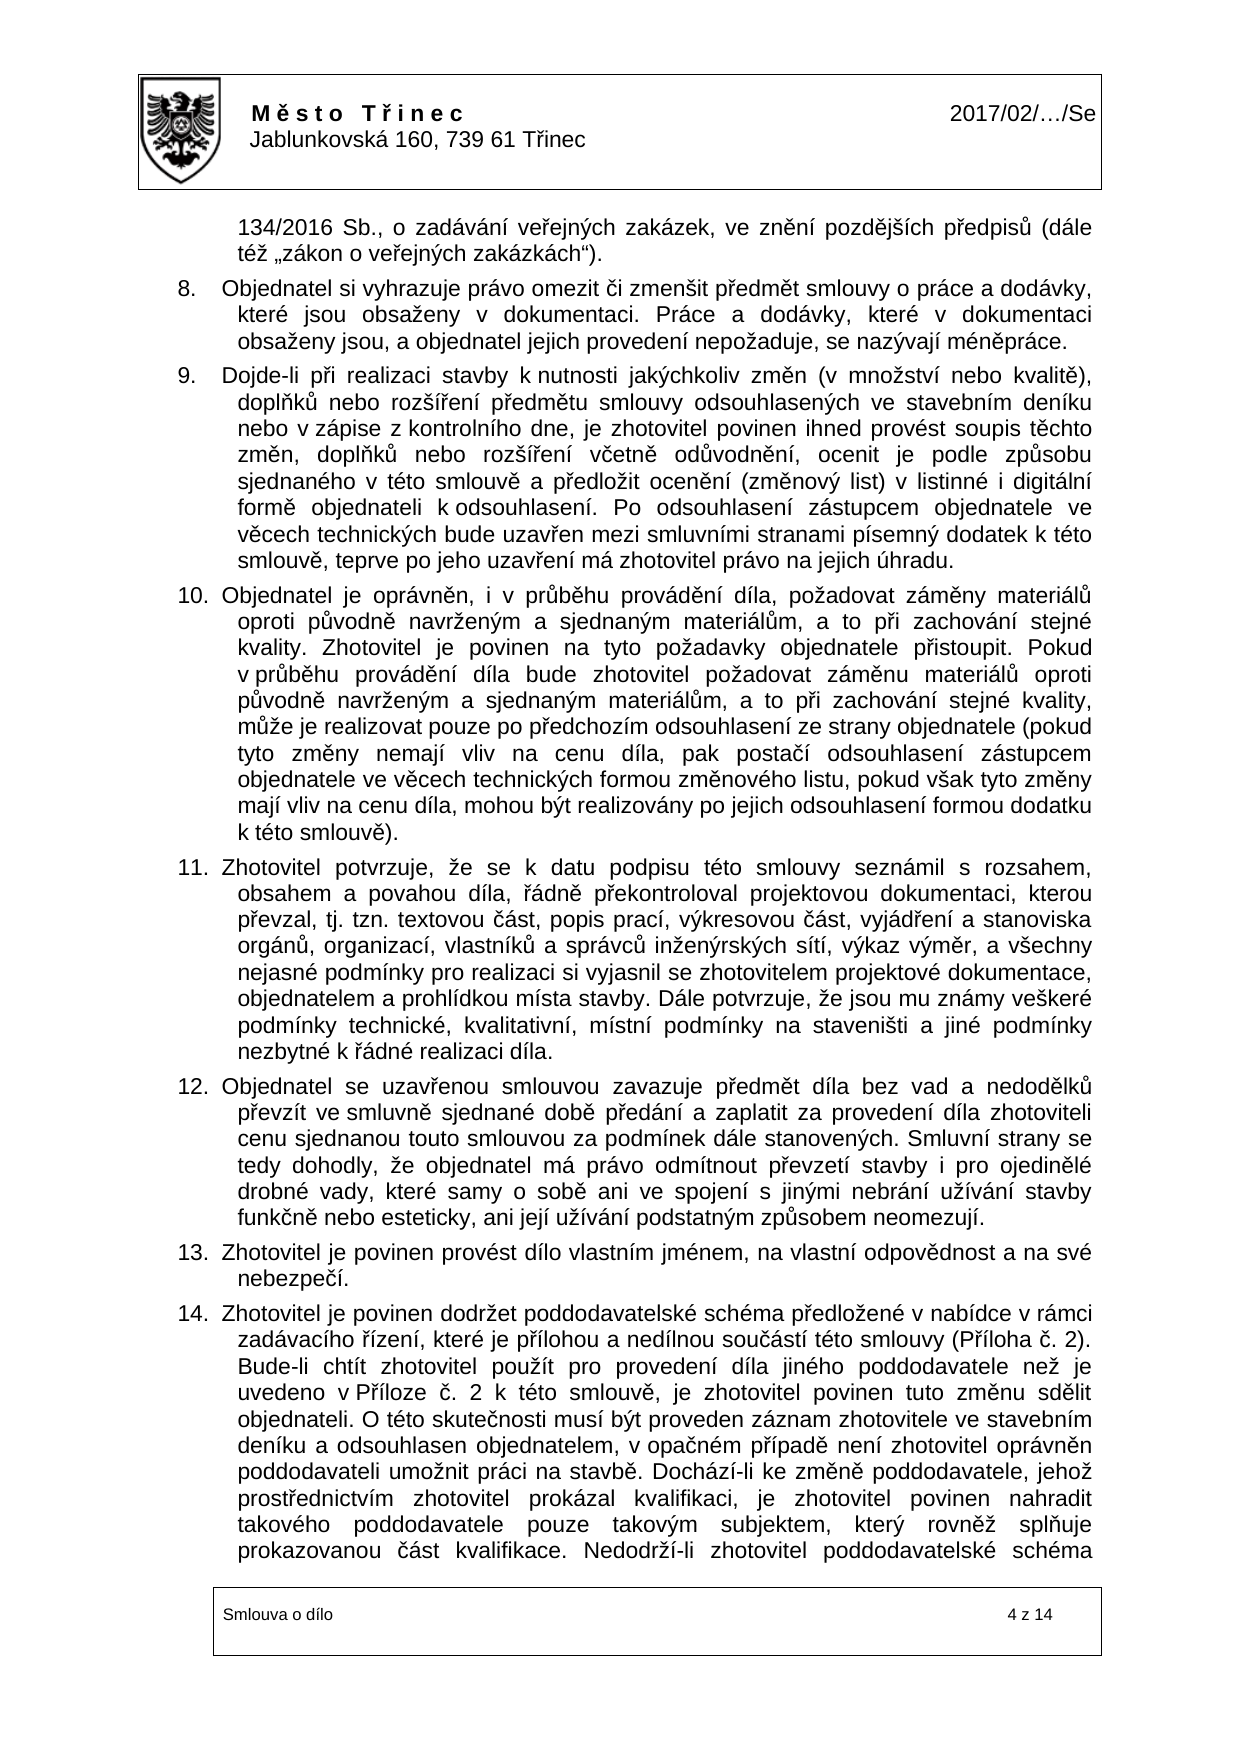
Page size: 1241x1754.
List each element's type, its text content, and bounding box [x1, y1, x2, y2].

subtitle 11. Zhotovitel potvrzuje, že se k datu podpisu této smlouvy seznámil s rozsahem, obsahem a povahou díla, řádně překontroloval projektovou dokumentaci, kterou převzal, tj. tzn. textovou část, popis prací, výkresovou část, vyjádření a stanoviska orgánů, organizací, vlastníků a správců inženýrských sítí, výkaz výměr, a všechny nejasné podmínky pro realizaci si vyjasnil se zhotovitelem projektové dokumentace, objednatelem a prohlídkou místa stavby. Dále potvrzuje, že jsou mu známy veškeré podmínky technické, kvalitativní, místní podmínky na staveništi a jiné podmínky nezbytné k řádné realizaci díla. [177, 853, 1093, 1064]
subtitle 12. Objednatel se uzavřenou smlouvou zavazuje předmět díla bez vad a nedodělků převzít ve smluvně sjednané době předání a zaplatit za provedení díla zhotoviteli cenu sjednanou touto smlouvou za podmínek dále stanovených. Smluvní strany se tedy dohodly, že objednatel má právo odmítnout převzetí stavby i pro ojedinělé drobné vady, které samy o sobě ani ve spojení s jinými nebrání užívání stavby funkčně nebo esteticky, ani její užívání podstatným způsobem neomezují. [177, 1073, 1093, 1231]
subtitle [177, 1300, 1093, 1564]
subtitle 8. Objednatel si vyhrazuje právo omezit či zmenšit předmět smlouvy o práce a dodávky, které jsou obsaženy v dokumentaci. Práce a dodávky, které v dokumentaci obsaženy jsou, a objednatel jejich provedení nepožaduje, se nazývají méněpráce. [177, 275, 1093, 354]
subtitle 9. Dojde-li při realizaci stavby k nutnosti jakýchkoliv změn (v množství nebo kvalitě), doplňků nebo rozšíření předmětu smlouvy odsouhlasených ve stavebním deníku nebo v zápise z kontrolního dne, je zhotovitel povinen ihned provést soupis těchto změn, doplňků nebo rozšíření včetně odůvodnění, ocenit je podle způsobu sjednaného v této smlouvě a předložit ocenění (změnový list) v listinné i digitální formě objednateli k odsouhlasení. Po odsouhlasení zástupcem objednatele ve věcech technických bude uzavřen mezi smluvními stranami písemný dodatek k této smlouvě, teprve po jeho uzavření má zhotovitel právo na jejich úhradu. [177, 362, 1093, 573]
subtitle 10. Objednatel je oprávněn, i v průběhu provádění díla, požadovat záměny materiálů oproti původně navrženým a sjednaným materiálům, a to při zachování stejné kvality. Zhotovitel je povinen na tyto požadavky objednatele přistoupit. Pokud v průběhu provádění díla bude zhotovitel požadovat záměnu materiálů oproti původně navrženým a sjednaným materiálům, a to při zachování stejné kvality, může je realizovat pouze po předchozím odsouhlasení ze strany objednatele (pokud tyto změny nemají vliv na cenu díla, pak postačí odsouhlasení zástupcem objednatele ve věcech technických formou změnového listu, pokud však tyto změny mají vliv na cenu díla, mohou být realizovány po jejich odsouhlasení formou dodatku k této smlouvě). [177, 582, 1093, 845]
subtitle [177, 214, 1093, 267]
subtitle 13. Zhotovitel je povinen provést dílo vlastním jménem, na vlastní odpovědnost a na své nebezpečí. [177, 1239, 1093, 1292]
